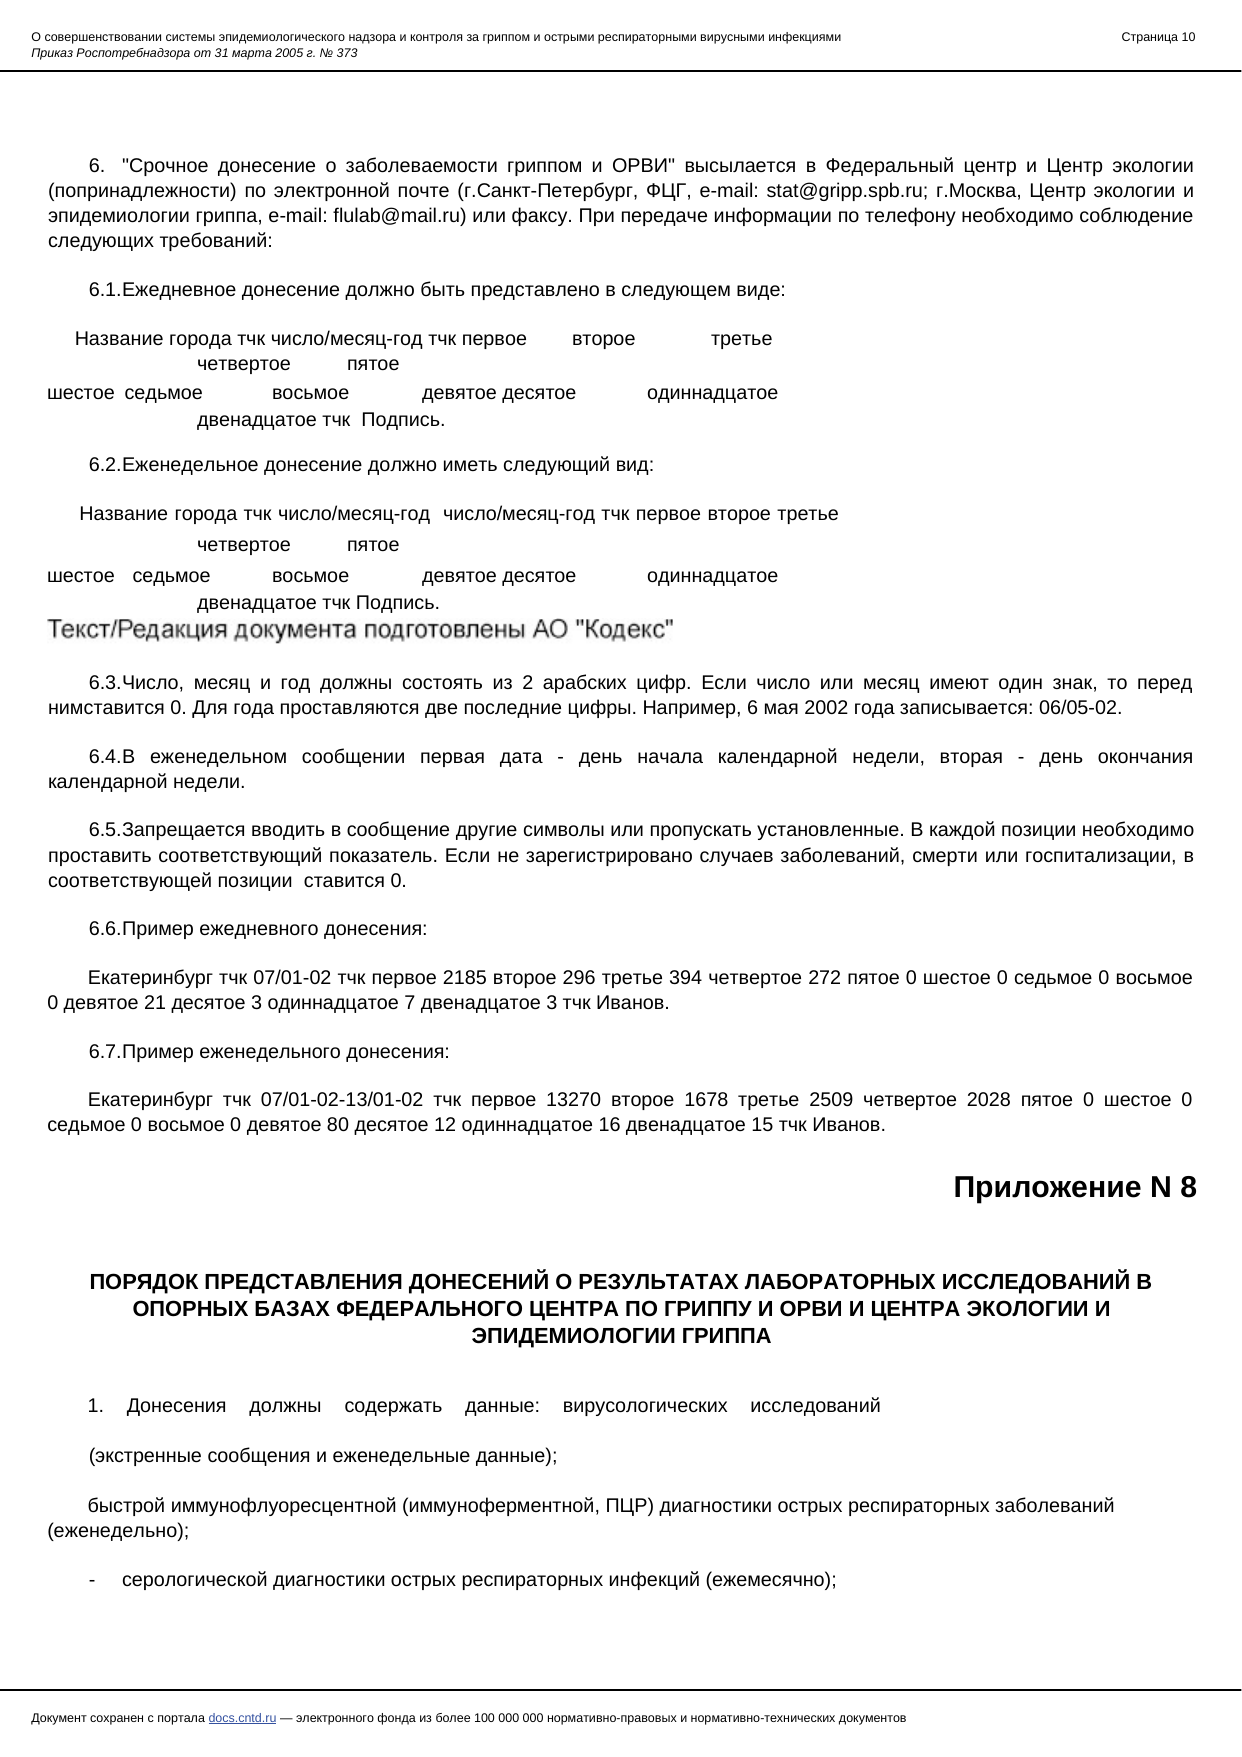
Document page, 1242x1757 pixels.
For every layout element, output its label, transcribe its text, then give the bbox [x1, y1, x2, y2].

text шестое седьмое восьмое девятое десятое одиннадцатое двенадцатое тчк Подпись. [47, 564, 861, 614]
text шестое седьмое восьмое девятое десятое одиннадцатое двенадцатое тчк Подпись. [47, 381, 793, 430]
text Екатеринбург тчк 07/01-02 тчк первое 2185 второе 296 третье 394 четвертое 272 пятое 0 шестое 0 седьмое 0 восьмое 0 девятое 21 десятое 3 одиннадцатое 7 двенадцатое 3 тчк Иванов. [47, 966, 1195, 1014]
list В еженедельном сообщении первая дата - день начала календарной недели, вторая - день окончания календарной недели. [48, 744, 1195, 792]
picture [46, 618, 675, 645]
text быстрой иммунофлуоресцентной (иммуноферментной, ПЦР) диагностики острых респираторных заболеваний [87, 1494, 1195, 1517]
text (еженедельно); [47, 1519, 1195, 1542]
text Название города тчк число/месяц-год число/месяц-год тчк первое второе третье четвертое пятое [47, 502, 840, 556]
list "Срочное донесение о заболеваемости гриппом и ОРВИ" высылается в Федеральный центр и Центр экологии (попринадлежности) по электронной почте (г.Санкт-Петербург, ФЦГ, e-mail: stat@gripp.spb.ru; г.Москва, Центр экологии и эпидемиологии гриппа, e-mail: flulab@mail.ru) или факсу. При передаче информации по телефону необходимо соблюдение следующих требований: [48, 154, 1195, 252]
list серологической диагностики острых респираторных инфекций (ежемесячно); [48, 1568, 1195, 1590]
list Ежедневное донесение должно быть представлено в следующем виде: [48, 278, 1195, 301]
text Название города тчк число/месяц-год тчк первое второе третье четвертое пятое [47, 327, 772, 374]
list Запрещается вводить в сообщение другие символы или пропускать установленные. В каждой позиции необходимо проставить соответствующий показатель. Если не зарегистрировано случаев заболеваний, смерти или госпитализации, в соответствующей позиции ставится 0. [48, 818, 1195, 891]
list Пример еженедельного донесения: [48, 1039, 1195, 1062]
text ПОРЯДОК ПРЕДСТАВЛЕНИЯ ДОНЕСЕНИЙ О РЕЗУЛЬТАТАХ ЛАБОРАТОРНЫХ ИССЛЕДОВАНИЙ В ОПОРНЫХ БАЗАХ ФЕДЕРАЛЬНОГО ЦЕНТРА ПО ГРИППУ И ОРВИ И ЦЕНТРА ЭКОЛОГИИ И ЭПИДЕМИОЛОГИИ ГРИППА [47, 1269, 1195, 1349]
text Приложение N 8 [47, 1169, 1197, 1203]
list Число, месяц и год должны состоять из 2 арабских цифр. Если число или месяц имеют один знак, то перед нимставится 0. Для года проставляются две последние цифры. Например, 6 мая 2002 года записывается: 06/05-02. [48, 671, 1195, 719]
list Пример ежедневного донесения: [48, 917, 1195, 940]
list Еженедельное донесение должно иметь следующий вид: [48, 453, 1195, 476]
text Екатеринбург тчк 07/01-02-13/01-02 тчк первое 13270 второе 1678 третье 2509 четвертое 2028 пятое 0 шестое 0 седьмое 0 восьмое 0 девятое 80 десятое 12 одиннадцатое 16 двенадцатое 15 тчк Иванов. [47, 1088, 1195, 1136]
text 1. Донесения должны содержать данные: вирусологических исследований (экстренные сообщения и еженедельные данные); [87, 1394, 881, 1467]
